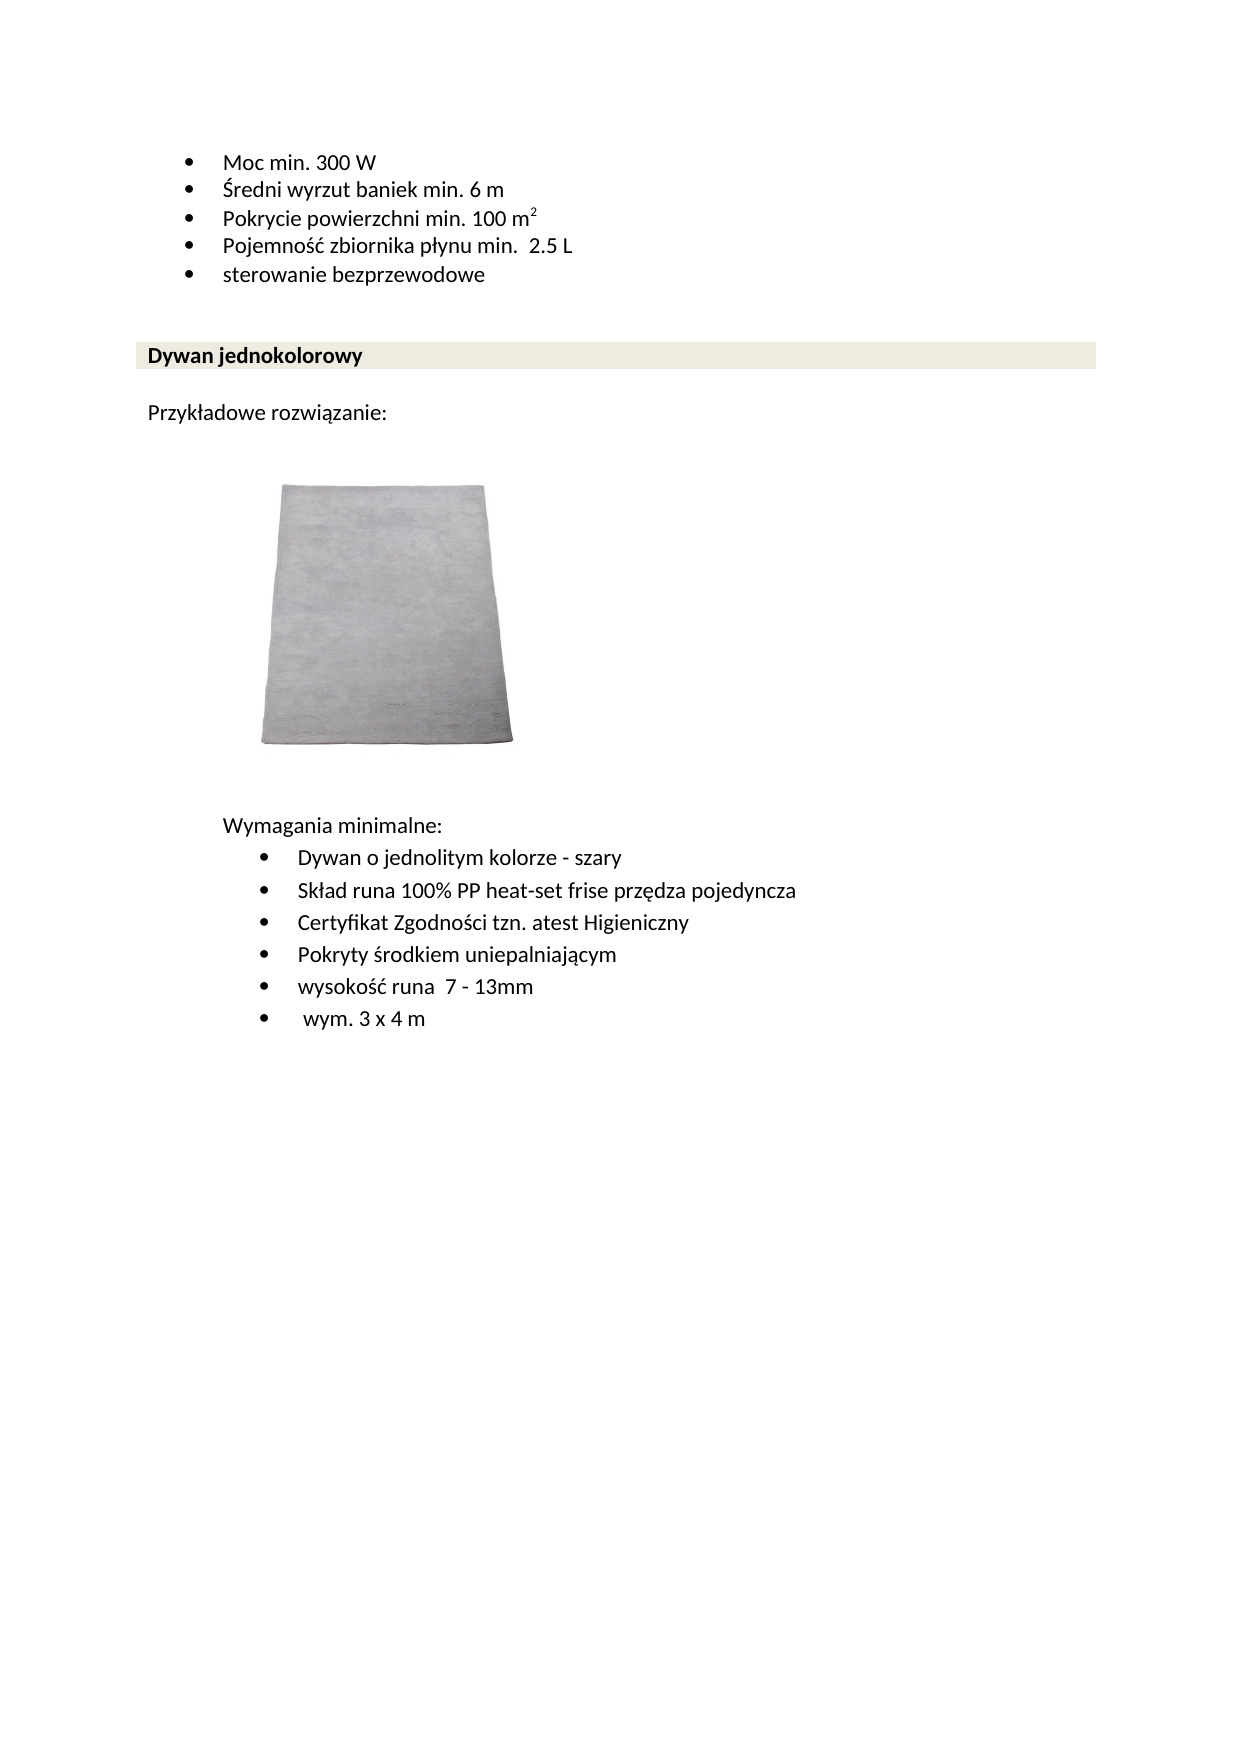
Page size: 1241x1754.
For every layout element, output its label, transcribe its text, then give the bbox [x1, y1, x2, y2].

list Certyfikat Zgodności tzn. atest Higieniczny [260, 908, 1093, 936]
list Średni wyrzut baniek min. 6 m [185, 176, 1093, 204]
list Skład runa 100% PP heat-set frise przędza pojedyncza [260, 876, 1093, 904]
list Pokrycie powierzchni min. 100 m2 [185, 204, 1093, 232]
list Pokryty środkiem uniepalniającym [260, 940, 1093, 968]
list Wymagania minimalne: [223, 811, 1093, 839]
list Dywan o jednolitym kolorze - szary [260, 843, 1093, 872]
table_header Dywan jednokolorowy [136, 342, 1096, 369]
list Moc min. 300 W [185, 148, 1093, 176]
list wysokość runa 7 - 13mm [260, 972, 1093, 1000]
list Pojemność zbiornika płynu min. 2.5 L [185, 232, 1093, 260]
text Przykładowe rozwiązanie: [148, 398, 1093, 426]
list sterowanie bezprzewodowe [185, 260, 1093, 288]
picture [222, 457, 540, 775]
list wym. 3 x 4 m [260, 1004, 1093, 1032]
